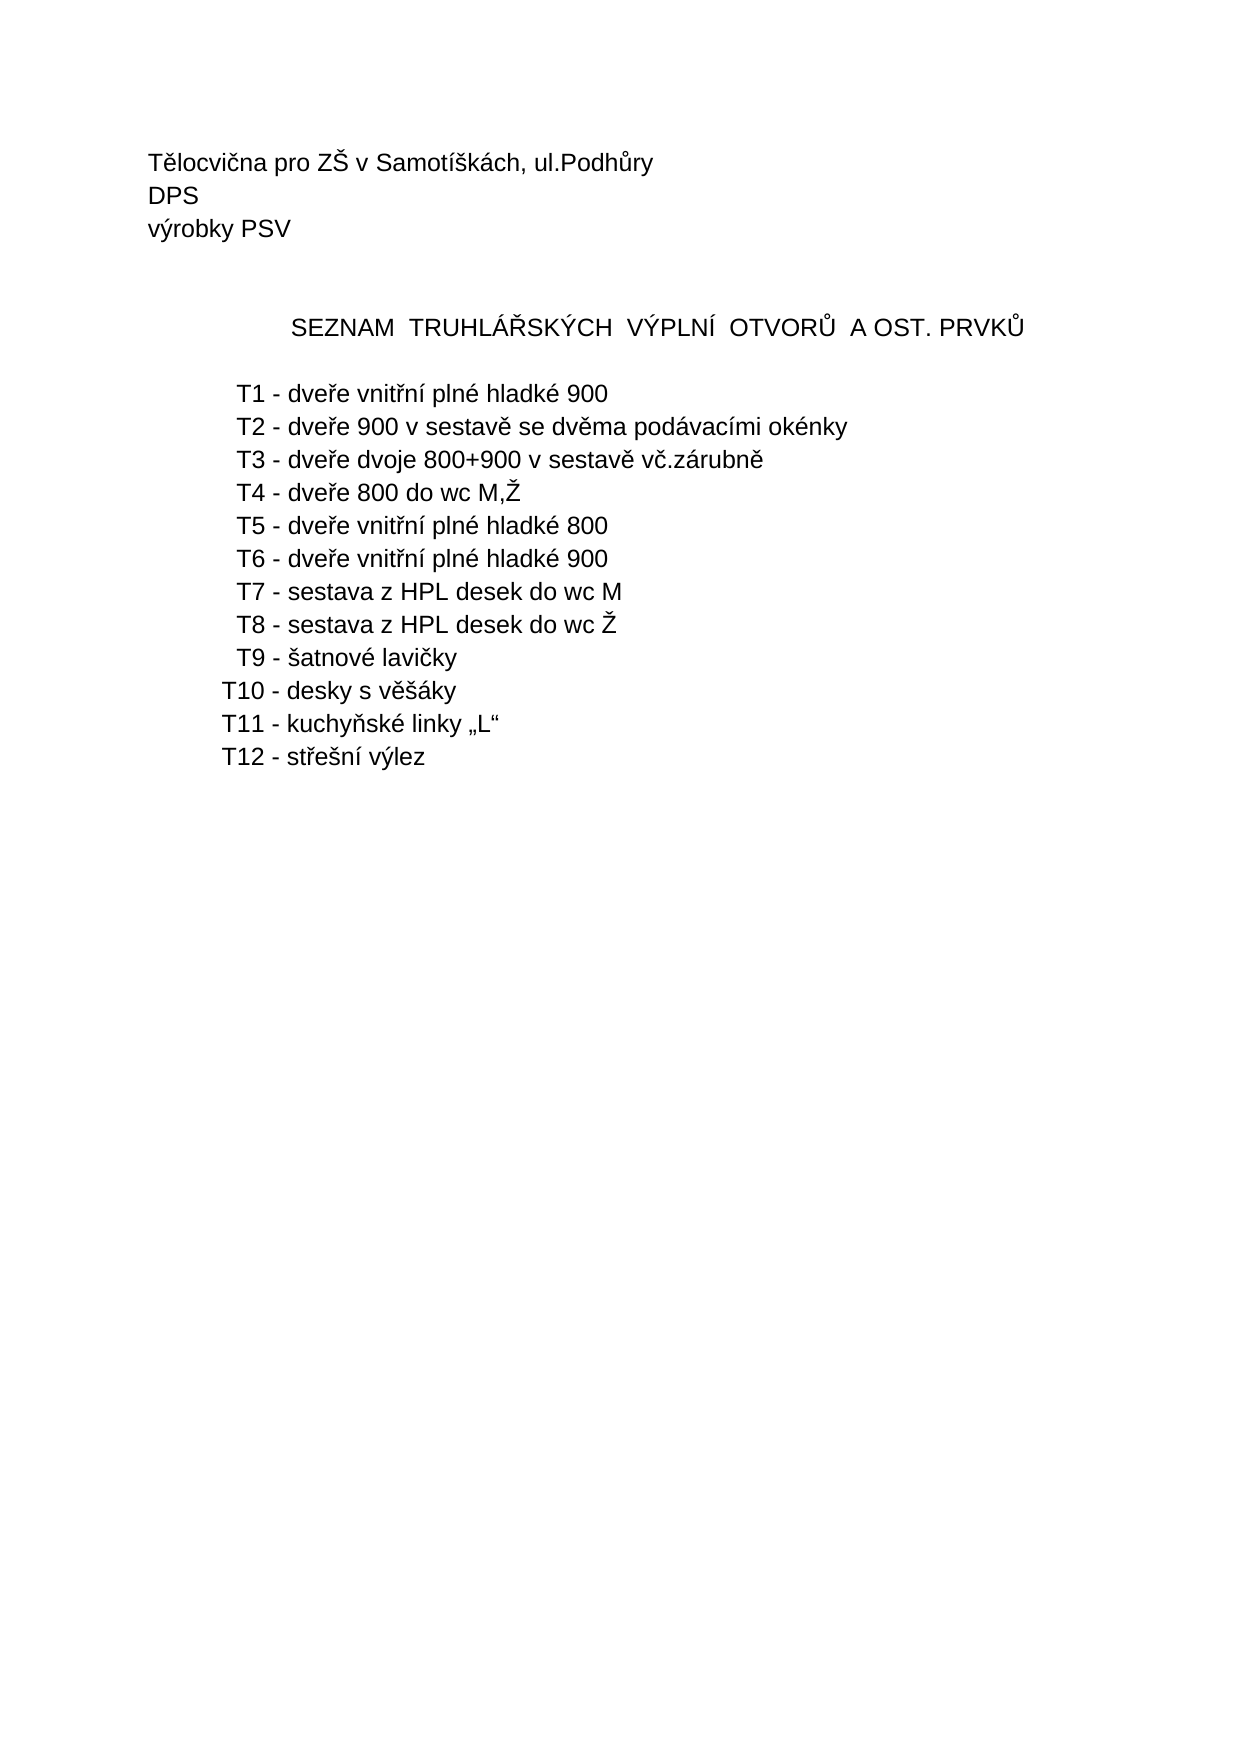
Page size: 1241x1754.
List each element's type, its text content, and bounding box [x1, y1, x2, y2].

text Tělocvična pro ZŠ v Samotíškách, ul.Podhůry [148, 148, 1093, 176]
text T8 - sestava z HPL desek do wc Ž [162, 610, 1093, 639]
text T10 - desky s věšáky [162, 676, 1093, 705]
text výrobky PSV [148, 214, 1093, 242]
text T7 - sestava z HPL desek do wc M [162, 577, 1093, 606]
text T11 - kuchyňské linky „L“ [162, 709, 1093, 738]
text T2 - dveře 900 v sestavě se dvěma podávacími okénky [162, 412, 1093, 441]
text T4 - dveře 800 do wc M,Ž [162, 478, 1093, 507]
text T1 - dveře vnitřní plné hladké 900 [162, 379, 1093, 407]
text DPS [148, 181, 1093, 209]
text T5 - dveře vnitřní plné hladké 800 [162, 511, 1093, 539]
text T3 - dveře dvoje 800+900 v sestavě vč.zárubně [162, 445, 1093, 473]
text SEZNAM TRUHLÁŘSKÝCH VÝPLNÍ OTVORŮ A OST. PRVKŮ [148, 313, 1093, 341]
text T12 - střešní výlez [162, 742, 1093, 771]
text T6 - dveře vnitřní plné hladké 900 [162, 544, 1093, 573]
text T9 - šatnové lavičky [162, 643, 1093, 672]
